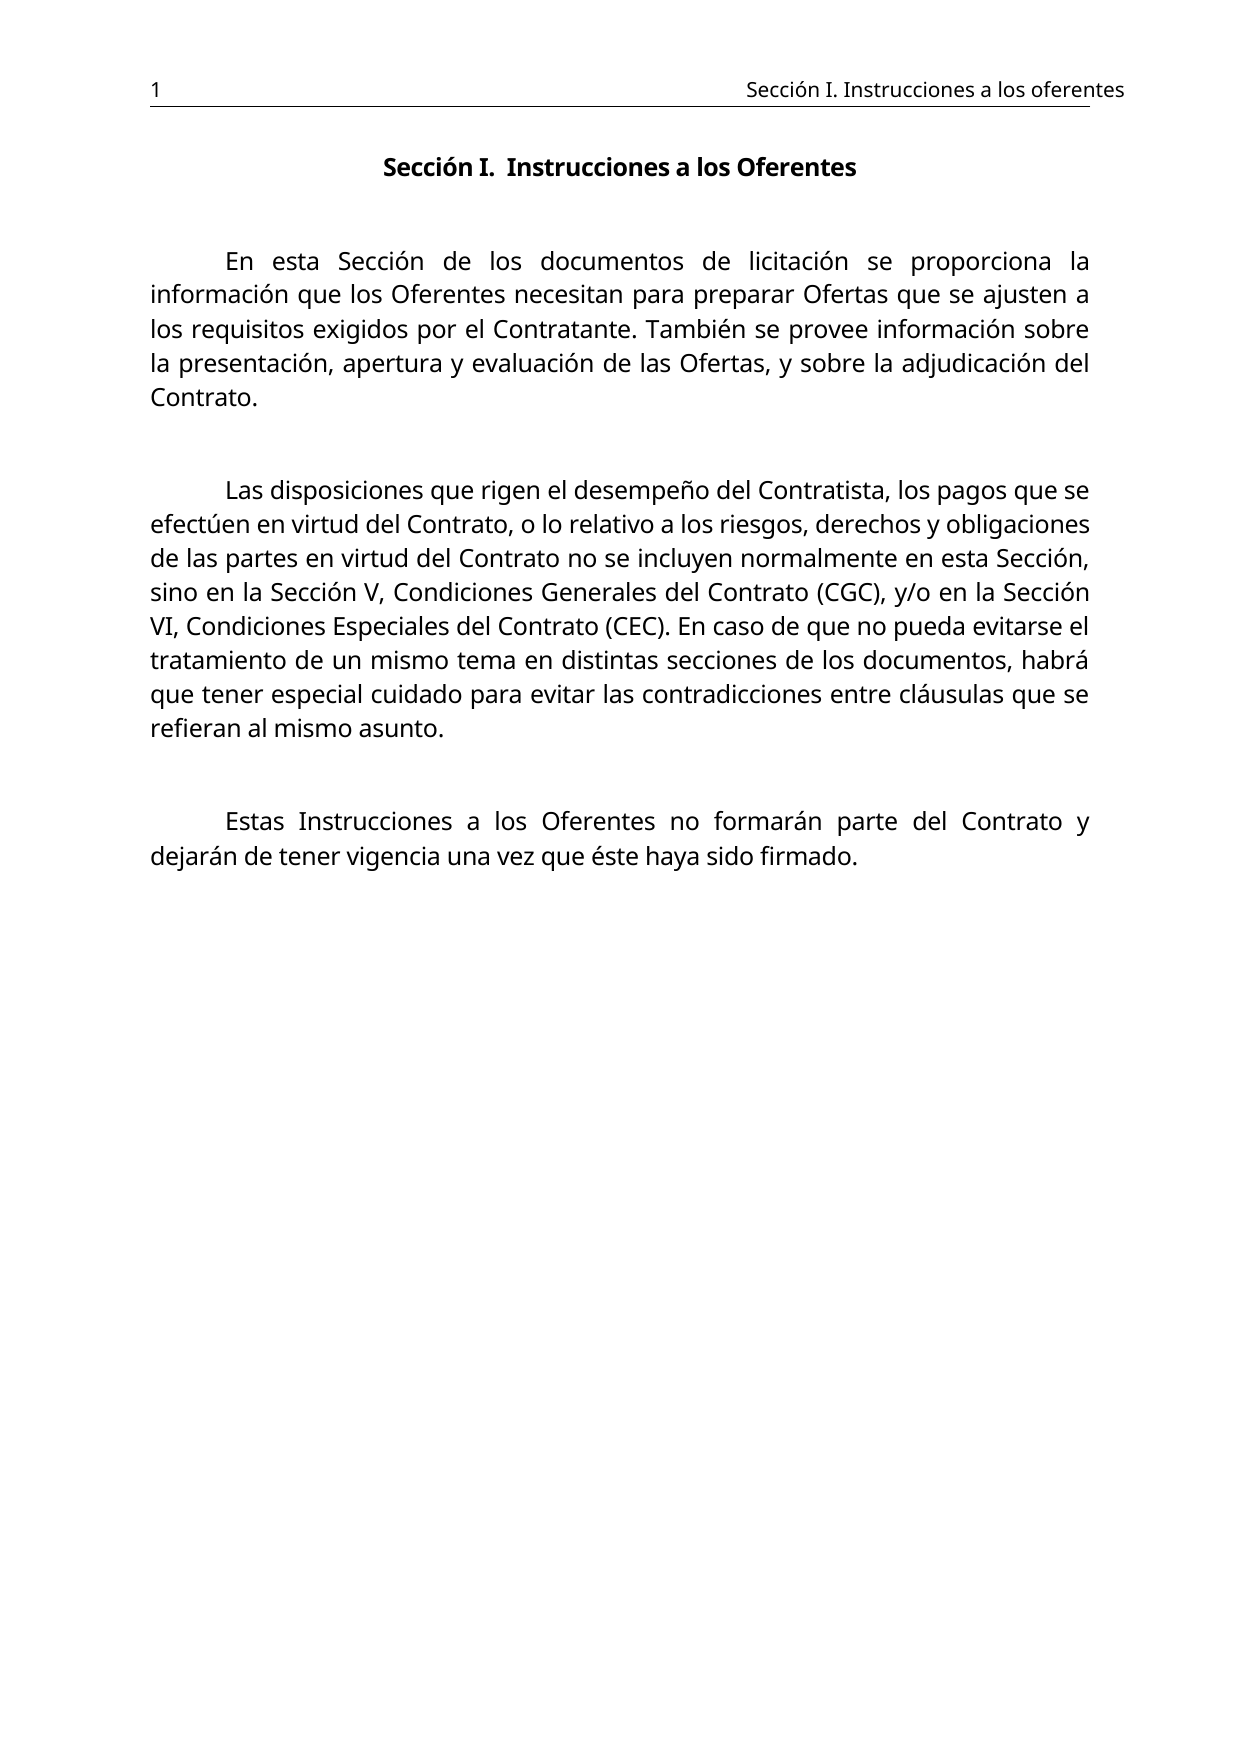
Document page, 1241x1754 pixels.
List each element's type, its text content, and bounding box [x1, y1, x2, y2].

text Las disposiciones que rigen el desempeño del Contratista, los pagos que se efectúen en virtud del Contrato, o lo relativo a los riesgos, derechos y obligaciones de las partes en virtud del Contrato no se incluyen normalmente en esta Sección, sino en la Sección V, Condiciones Generales del Contrato (CGC), y/o en la Sección VI, Condiciones Especiales del Contrato (CEC). En caso de que no pueda evitarse el tratamiento de un mismo tema en distintas secciones de los documentos, habrá que tener especial cuidado para evitar las contradicciones entre cláusulas que se refieran al mismo asunto. [150, 472, 1090, 745]
text Estas Instrucciones a los Oferentes no formarán parte del Contrato y dejarán de tener vigencia una vez que éste haya sido firmado. [150, 804, 1090, 872]
text En esta Sección de los documentos de licitación se proporciona la información que los Oferentes necesitan para preparar Ofertas que se ajusten a los requisitos exigidos por el Contratante. También se provee información sobre la presentación, apertura y evaluación de las Ofertas, y sobre la adjudicación del Contrato. [150, 243, 1090, 413]
subtitle Sección I. Instrucciones a los Oferentes [150, 150, 1090, 184]
